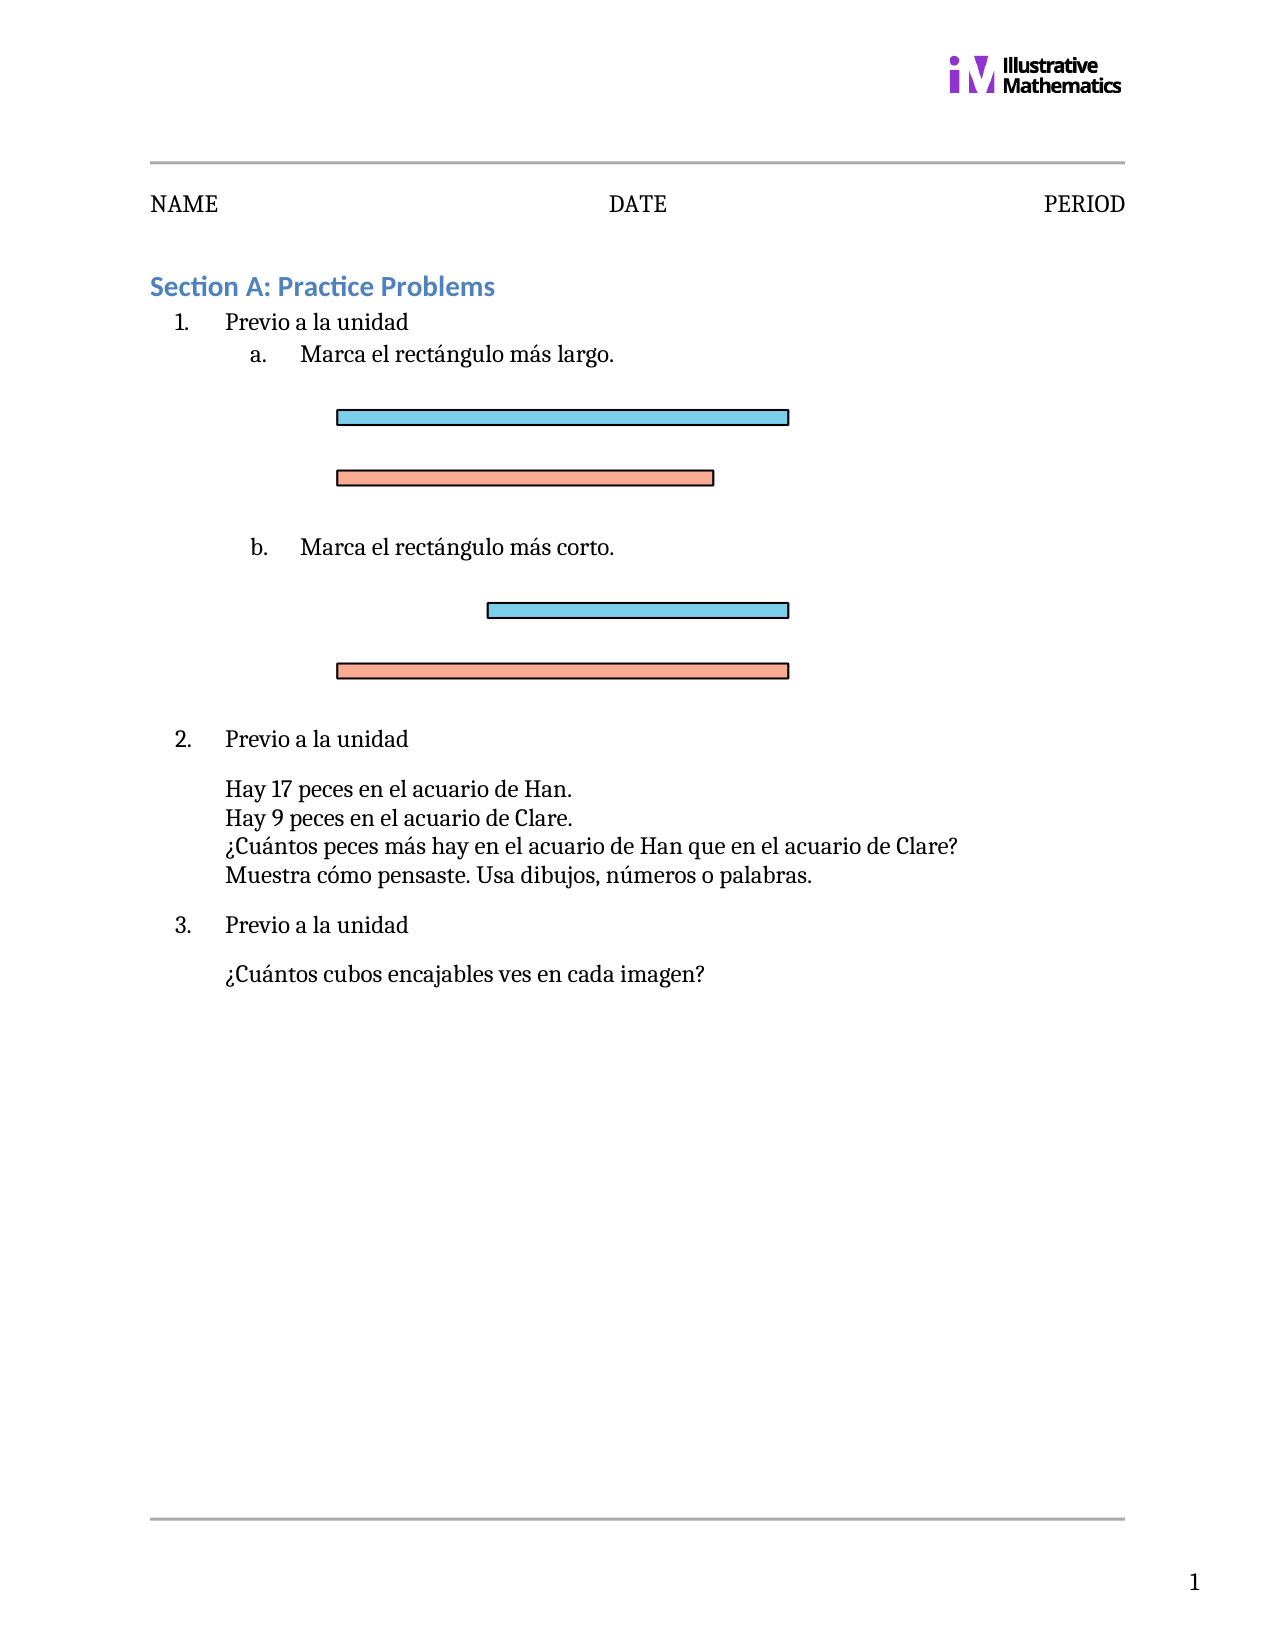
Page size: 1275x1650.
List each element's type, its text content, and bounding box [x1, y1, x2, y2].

list Hay 17 peces en el acuario de Han. Hay 9 peces en el acuario de Clare. ¿Cuántos peces más hay en el acuario de Han que en el acuario de Clare? Muestra cómo pensaste. Usa dibujos, números o palabras. [175, 775, 1125, 890]
list Previo a la unidad [175, 308, 1125, 336]
picture [949, 55, 1121, 93]
picture [318, 372, 807, 523]
list Marca el rectángulo más largo. [250, 340, 1125, 369]
list ¿Cuántos cubos encajables ves en cada imagen? [175, 960, 1125, 989]
picture [318, 565, 807, 716]
list Previo a la unidad [175, 725, 1125, 754]
list Marca el rectángulo más corto. [250, 533, 1125, 561]
list Previo a la unidad [175, 911, 1125, 939]
subtitle Section A: Practice Problems [150, 268, 1125, 304]
